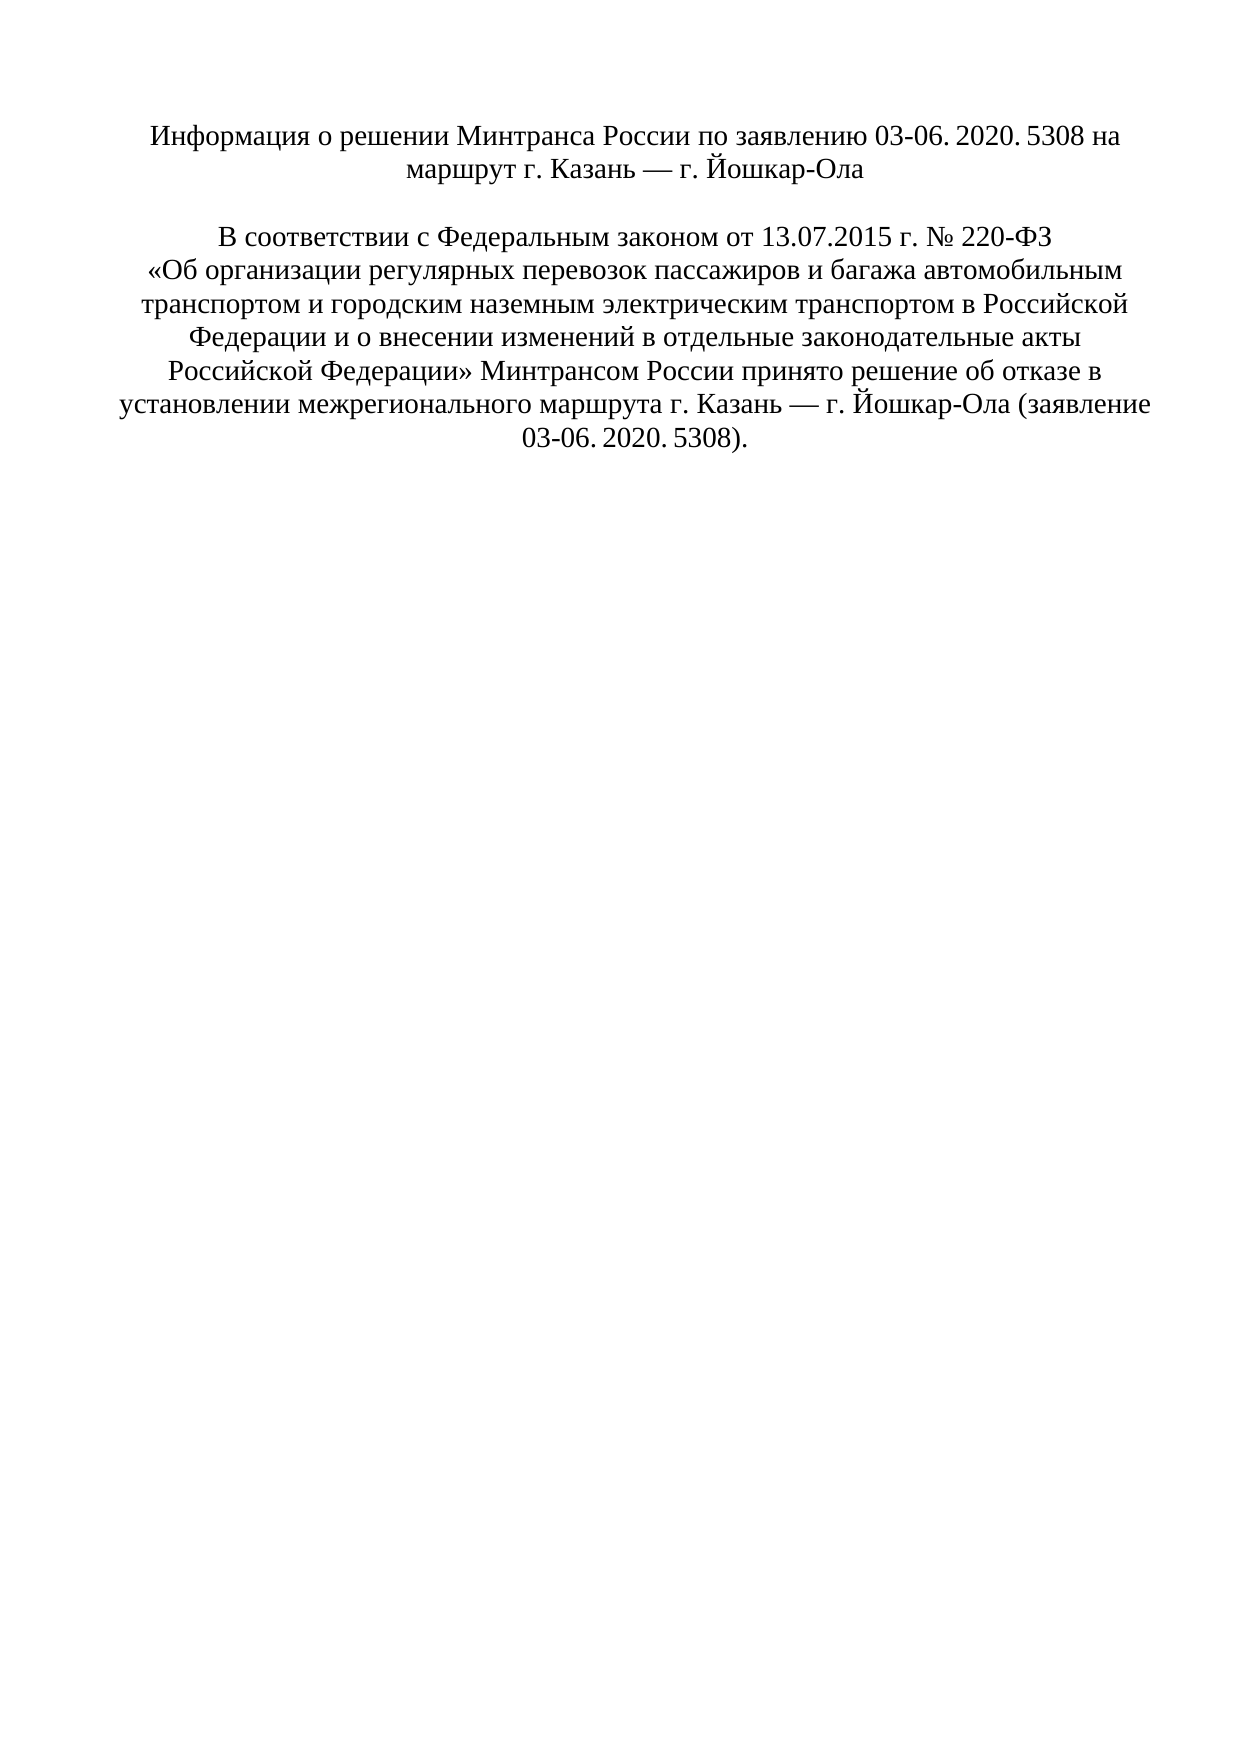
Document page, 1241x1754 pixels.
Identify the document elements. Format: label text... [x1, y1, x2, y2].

text В соответствии с Федеральным законом от 13.07.2015 г. № 220-ФЗ «Об организации регулярных перевозок пассажиров и багажа автомобильным транспортом и городским наземным электрическим транспортом в Российской Федерации и о внесении изменений в отдельные законодательные акты Российской Федерации» Минтрансом России принято решение об отказе в установлении межрегионального маршрута г. Казань — г. Йошкар-Ола (заявление 03-06. 2020. 5308). [118, 219, 1152, 453]
text Информация о решении Минтранса России по заявлению 03-06. 2020. 5308 на маршрут г. Казань — г. Йошкар-Ола [118, 118, 1152, 185]
